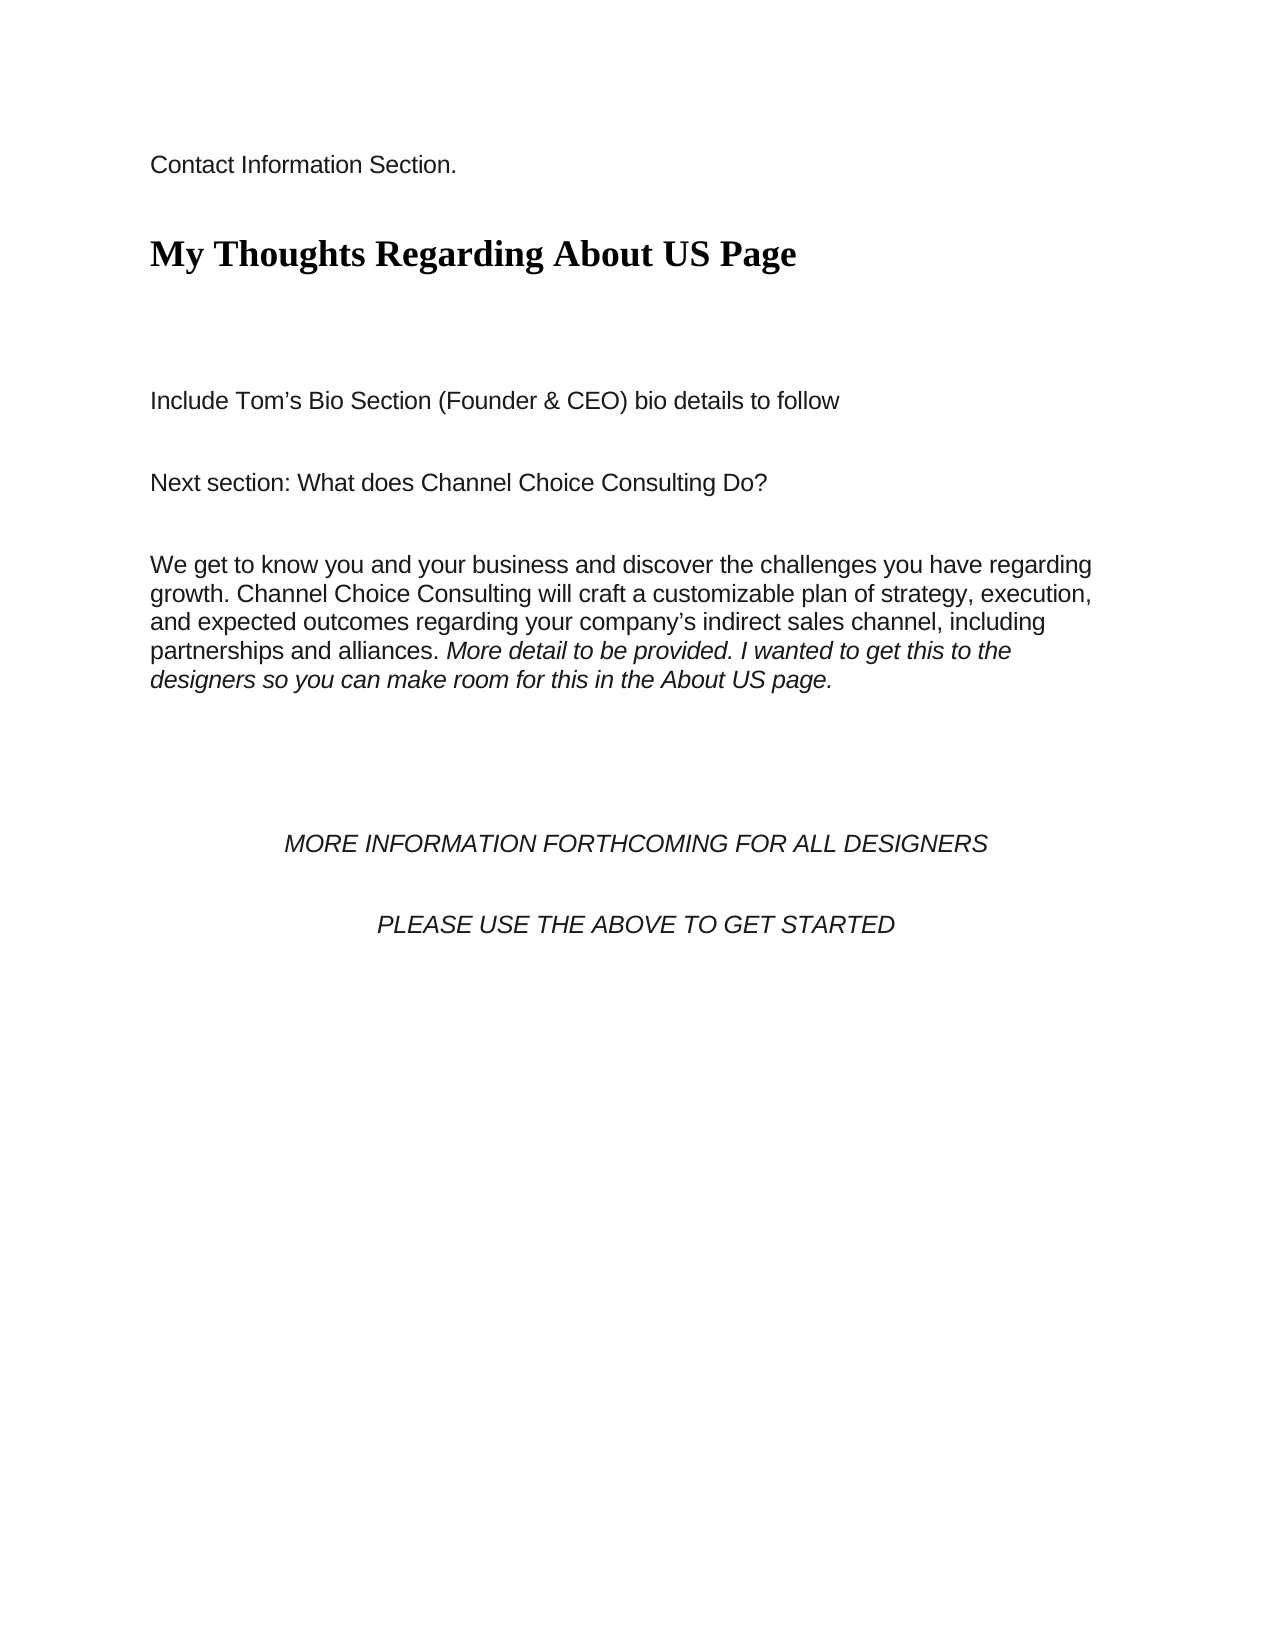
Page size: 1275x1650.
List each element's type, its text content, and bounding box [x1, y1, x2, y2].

text We get to know you and your business and discover the challenges you have regarding growth. Channel Choice Consulting will craft a customizable plan of strategy, execution, and expected outcomes regarding your company’s indirect sales channel, including partnerships and alliances. More detail to be provided. I wanted to get this to the designers so you can make room for this in the About US page. [150, 550, 1125, 693]
text PLEASE USE THE ABOVE TO GET STARTED [150, 910, 1125, 939]
text Next section: What does Channel Choice Consulting Do? [150, 468, 1125, 497]
text Contact Information Section. [150, 150, 1125, 179]
text MORE INFORMATION FORTHCOMING FOR ALL DESIGNERS [150, 828, 1125, 857]
text Include Tom’s Bio Section (Founder & CEO) bio details to follow [150, 386, 1125, 415]
subtitle My Thoughts Regarding About US Page [150, 232, 1125, 275]
